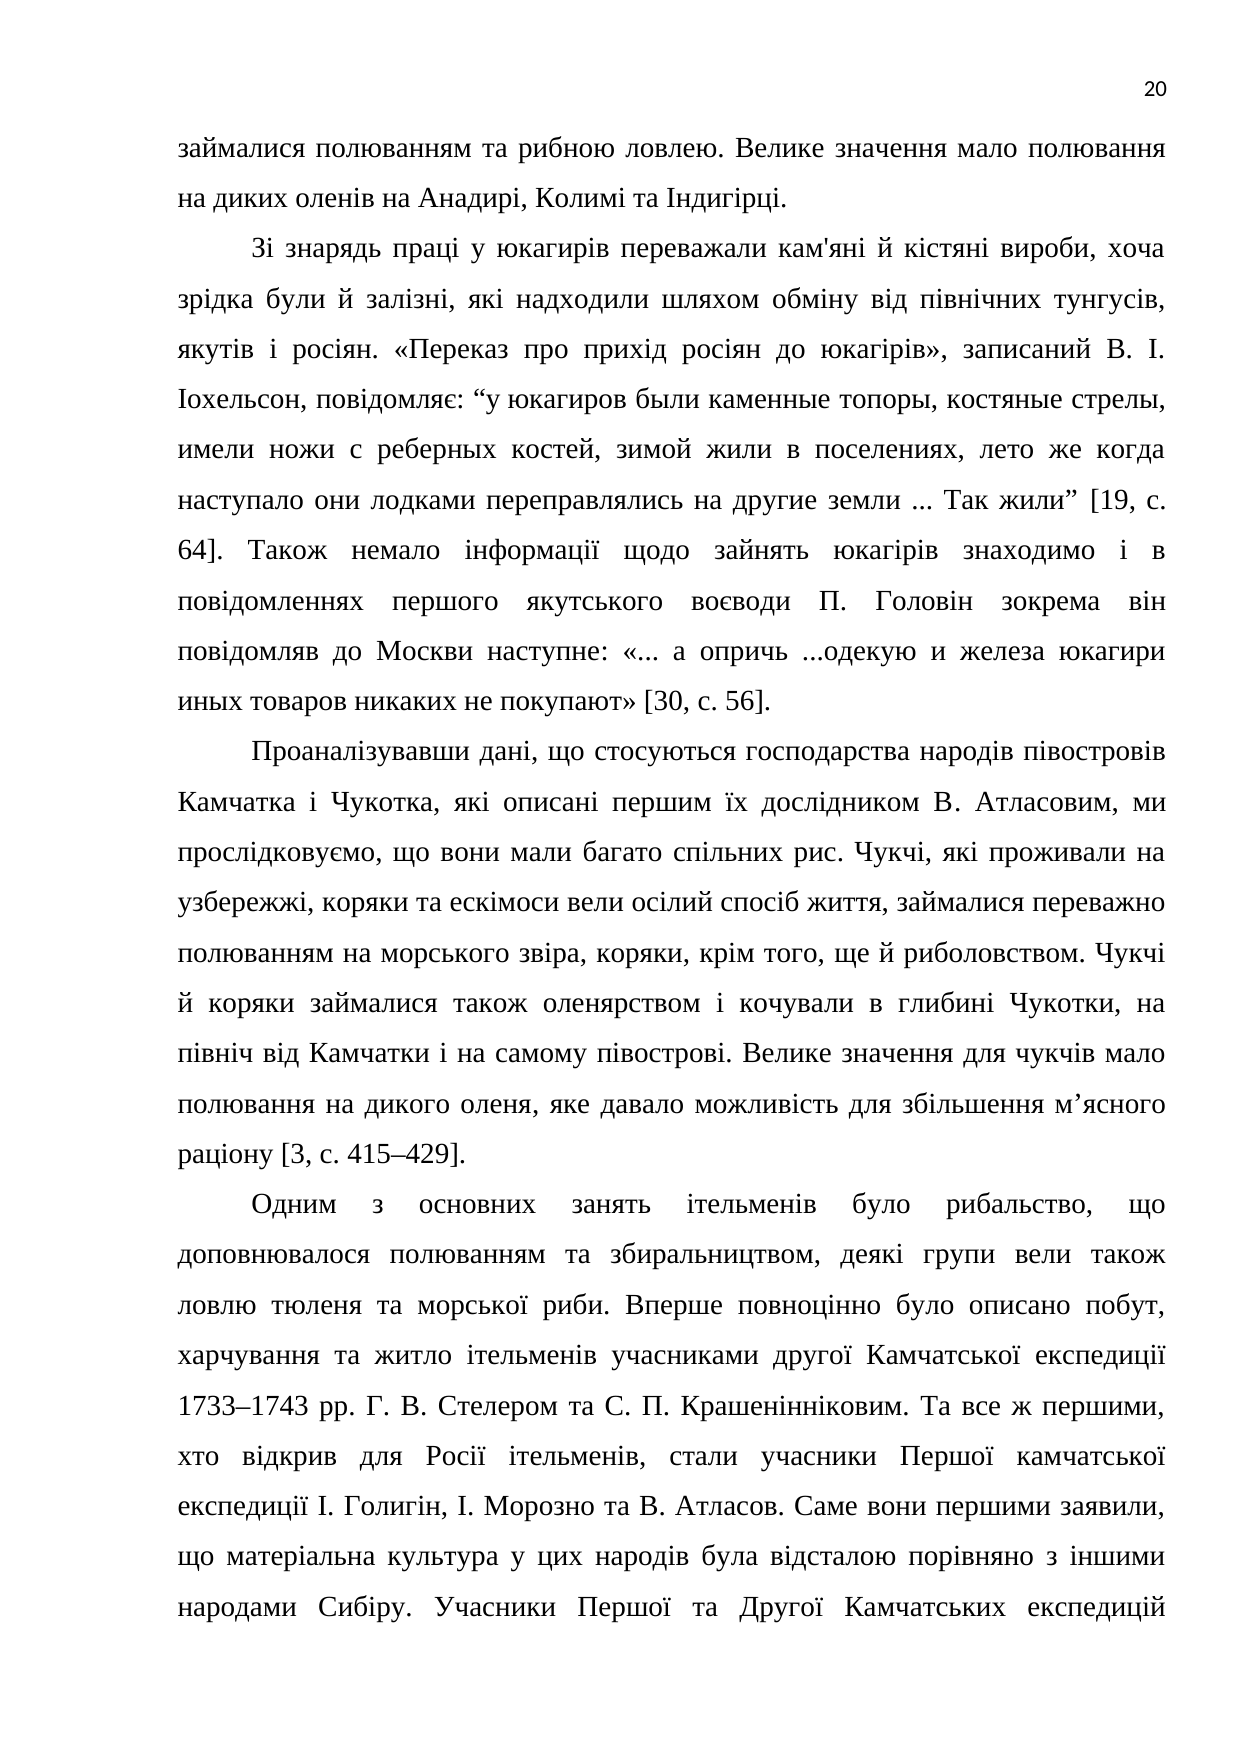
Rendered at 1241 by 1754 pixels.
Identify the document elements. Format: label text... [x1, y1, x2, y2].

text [177, 1186, 1167, 1622]
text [177, 130, 1167, 214]
text Проаналізувавши дані, що стосуються господарства народів півостровів Камчатка і Чукотка, які описані першим їх дослідником В. Атласовим, ми прослідковуємо, що вони мали багато спільних рис. Чукчі, які проживали на узбережжі, коряки та ескімоси вели осілий спосіб життя, займалися переважно полюванням на морського звіра, коряки, крім того, ще й риболовством. Чукчі й коряки займалися також оленярством і кочували в глибині Чукотки, на північ від Камчатки і на самому півострові. Велике значення для чукчів мало полювання на дикого оленя, яке давало можливість для збільшення м’ясного раціону [3, с. 415–429]. [177, 733, 1167, 1169]
text Зі знарядь праці у юкагирів переважали кам'яні й кістяні вироби, хоча зрідка були й залізні, які надходили шляхом обміну від північних тунгусів, якутів і росіян. «Переказ про прихід росіян до юкагірів», записаний В. І. Іохельсон, повідомляє: “у юкагиров были каменные топоры, костяные стрелы, имели ножи с реберных костей, зимой жили в поселениях, лето же когда наступало они лодками переправлялись на другие земли ... Так жили” [19, с. 64]. Також немало інформації щодо зайнять юкагірів знаходимо і в повідомленнях першого якутського воєводи П. Головін зокрема він повідомляв до Москви наступне: «... а опричь ...одекую и железа юкагири иных товаров никаких не покупают» [30, c. 56]. [177, 230, 1167, 717]
